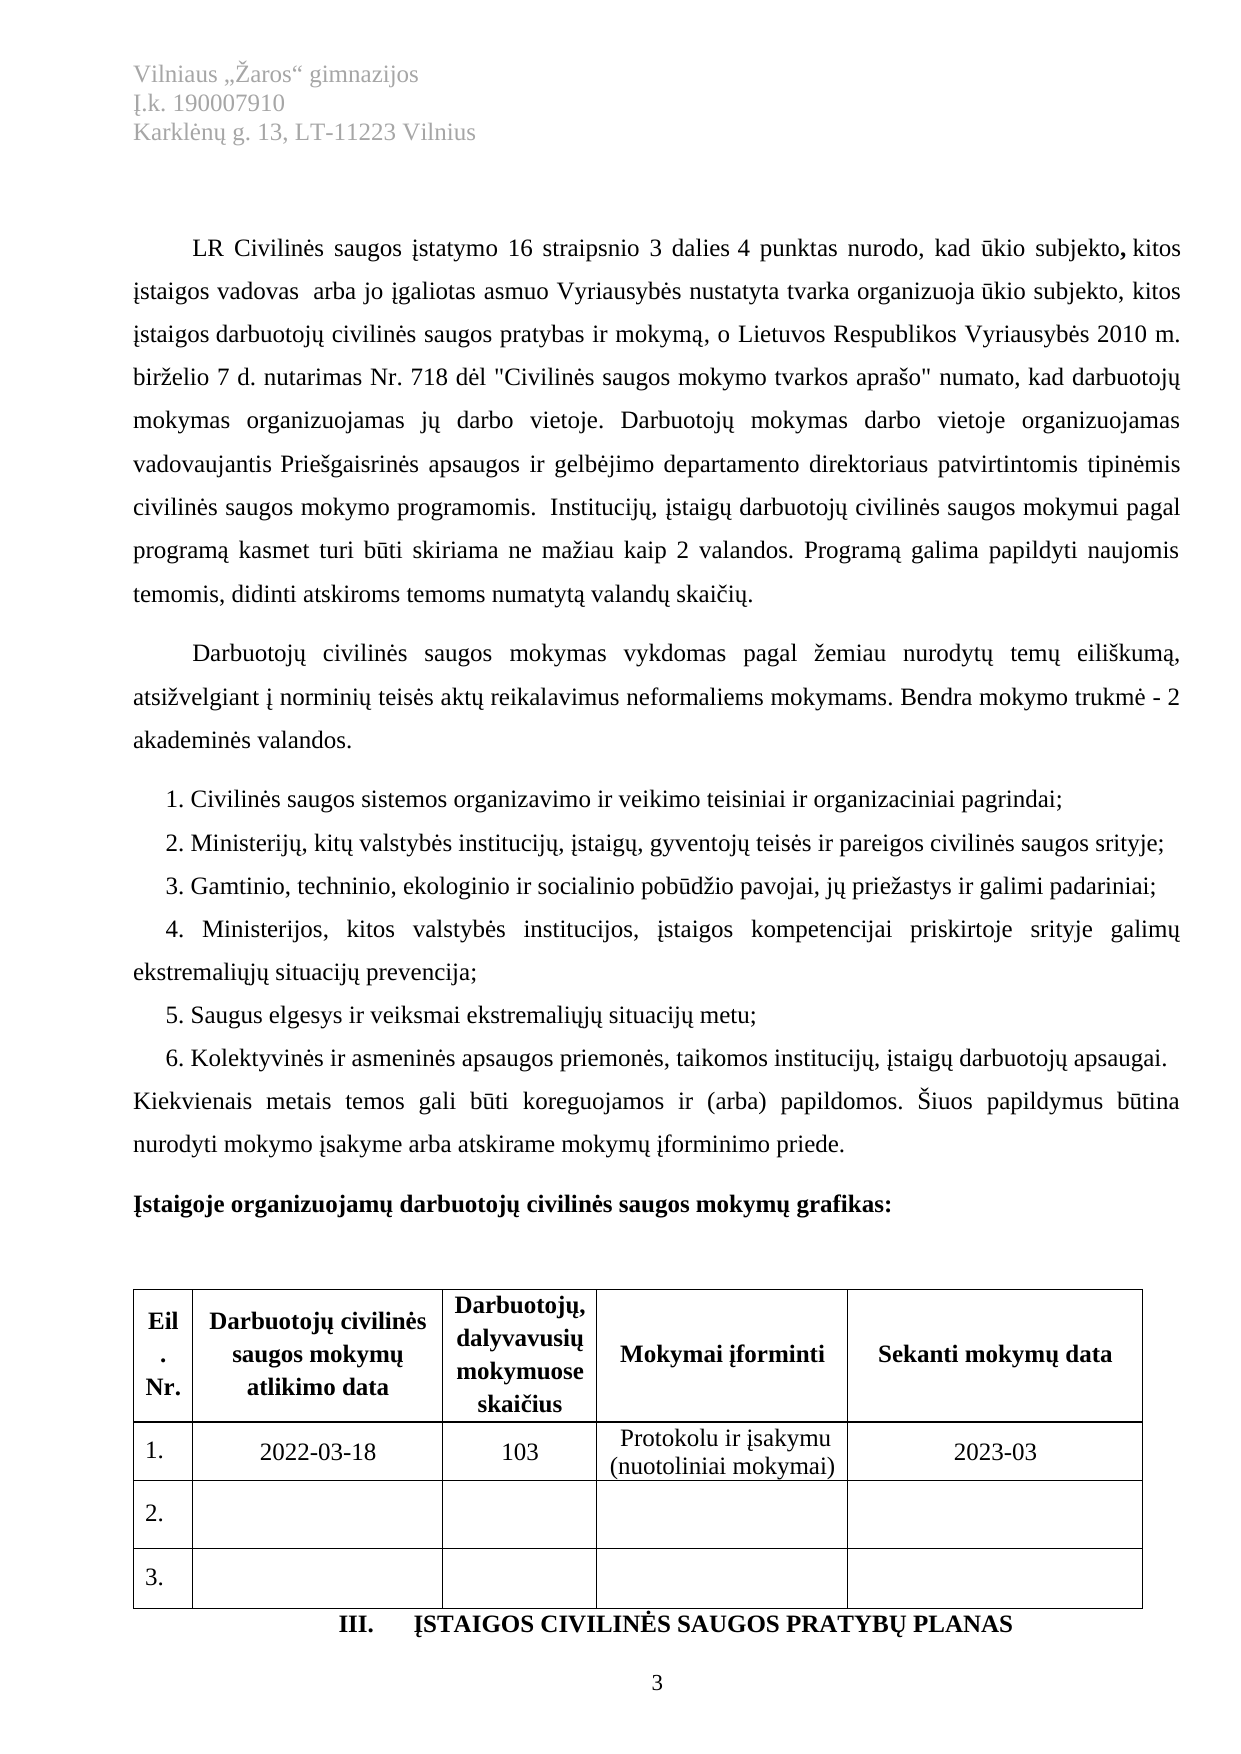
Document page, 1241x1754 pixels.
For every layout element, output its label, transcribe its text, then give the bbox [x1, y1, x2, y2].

table_cell 3. [134, 1549, 192, 1608]
table_cell 1. [134, 1423, 192, 1480]
table_header Eil. Nr. [134, 1290, 192, 1421]
text 3. Gamtinio, techninio, ekologinio ir socialinio pobūdžio pavojai, jų priežastys ir galimi padariniai; [133, 871, 1181, 899]
table_cell [597, 1481, 847, 1548]
text 4. Ministerijos, kitos valstybės institucijos, įstaigos kompetencijai priskirtoje srityje galimų ekstremaliųjų situacijų prevencija; [133, 914, 1181, 986]
table_cell [848, 1549, 1142, 1608]
table_cell [193, 1481, 442, 1548]
text 2. Ministerijų, kitų valstybės institucijų, įstaigų, gyventojų teisės ir pareigos civilinės saugos srityje; [133, 828, 1181, 856]
table_header Darbuotojų, dalyvavusių mokymuose skaičius [443, 1290, 596, 1421]
table_cell Protokolu ir įsakymu (nuotoliniai mokymai) [597, 1423, 847, 1480]
table_header Darbuotojų civilinės saugos mokymų atlikimo data [193, 1290, 442, 1421]
text 5. Saugus elgesys ir veiksmai ekstremaliųjų situacijų metu; [133, 1000, 1181, 1029]
table_cell [848, 1481, 1142, 1548]
text Darbuotojų civilinės saugos mokymas vykdomas pagal žemiau nurodytų temų eiliškumą, atsižvelgiant į norminių teisės aktų reikalavimus neformaliems mokymams. Bendra mokymo trukmė - 2 akademinės valandos. [133, 638, 1181, 753]
text 6. Kolektyvinės ir asmeninės apsaugos priemonės, taikomos institucijų, įstaigų darbuotojų apsaugai. [133, 1043, 1181, 1072]
text LR Civilinės saugos įstatymo 16 straipsnio 3 dalies 4 punktas nurodo, kad ūkio subjekto, kitos įstaigos vadovas arba jo įgaliotas asmuo Vyriausybės nustatyta tvarka organizuoja ūkio subjekto, kitos įstaigos darbuotojų civilinės saugos pratybas ir mokymą, o Lietuvos Respublikos Vyriausybės 2010 m. birželio 7 d. nutarimas Nr. 718 dėl "Civilinės saugos mokymo tvarkos aprašo" numato, kad darbuotojų mokymas organizuojamas jų darbo vietoje. Darbuotojų mokymas darbo vietoje organizuojamas vadovaujantis Priešgaisrinės apsaugos ir gelbėjimo departamento direktoriaus patvirtintomis tipinėmis civilinės saugos mokymo programomis. Institucijų, įstaigų darbuotojų civilinės saugos mokymui pagal programą kasmet turi būti skiriama ne mažiau kaip 2 valandos. Programą galima papildyti naujomis temomis, didinti atskiroms temoms numatytą valandų skaičių. [133, 233, 1181, 607]
table_cell 2022-03-18 [193, 1423, 442, 1480]
table_cell 2. [134, 1481, 192, 1548]
list ĮSTAIGOS CIVILINĖS SAUGOS PRATYBŲ PLANAS [170, 1609, 1181, 1638]
table_header Sekanti mokymų data [848, 1290, 1142, 1421]
text Įstaigoje organizuojamų darbuotojų civilinės saugos mokymų grafikas: [133, 1189, 1181, 1218]
text 1. Civilinės saugos sistemos organizavimo ir veikimo teisiniai ir organizaciniai pagrindai; [133, 784, 1181, 813]
table_cell [193, 1549, 442, 1608]
text Kiekvienais metais temos gali būti koreguojamos ir (arba) papildomos. Šiuos papildymus būtina nurodyti mokymo įsakyme arba atskirame mokymų įforminimo priede. [133, 1086, 1181, 1158]
table_cell 103 [443, 1423, 596, 1480]
table_cell 2023-03 [848, 1423, 1142, 1480]
table_header Mokymai įforminti [597, 1290, 847, 1421]
table_cell [443, 1481, 596, 1548]
table_cell [597, 1549, 847, 1608]
table_cell [443, 1549, 596, 1608]
